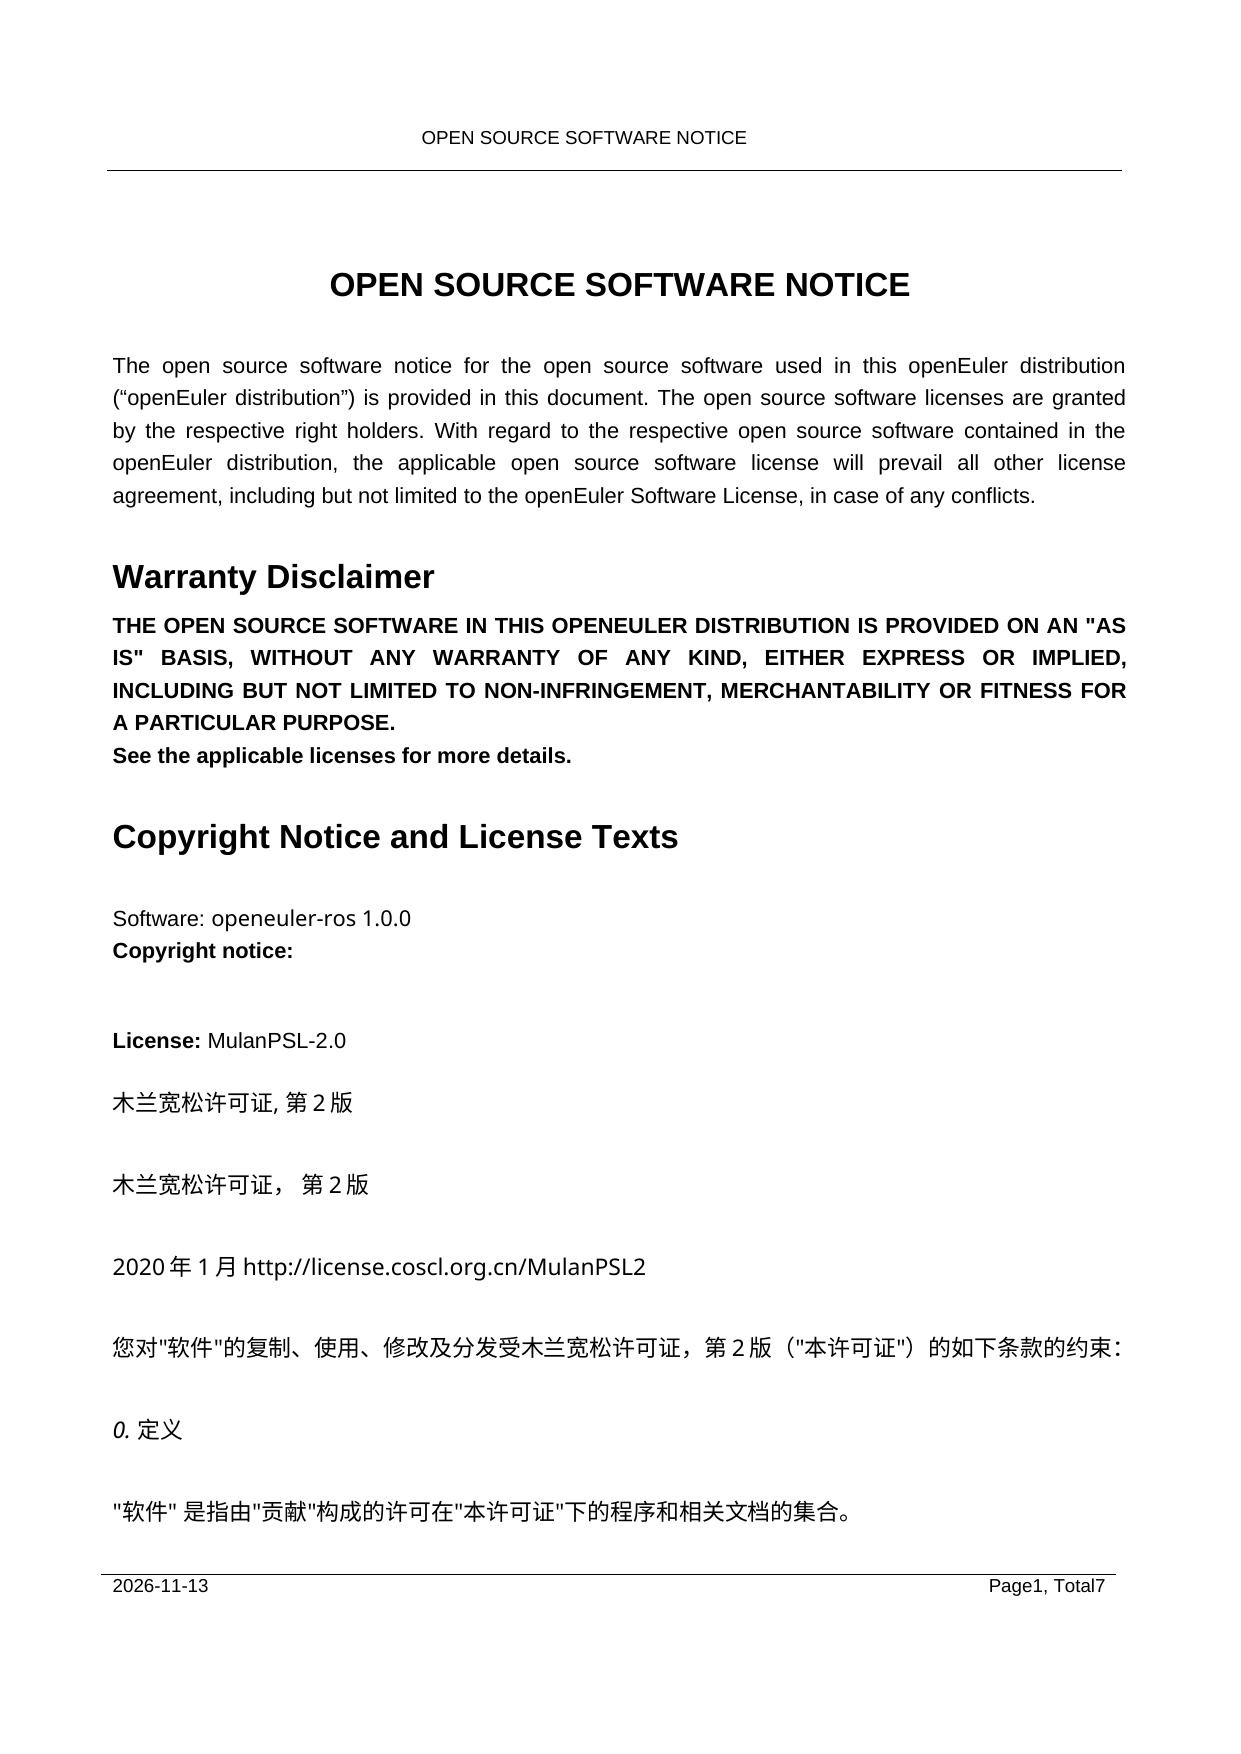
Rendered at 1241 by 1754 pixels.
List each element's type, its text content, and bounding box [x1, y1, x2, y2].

text The open source software notice for the open source software used in this openEuler distribution (“openEuler distribution”) is provided in this document. The open source software licenses are granted by the respective right holders. With regard to the respective open source software contained in the openEuler distribution, the applicable open source software license will prevail all other license agreement, including but not limited to the openEuler Software License, in case of any conflicts. [112, 349, 1128, 511]
text 0. 定义 [112, 1396, 1128, 1461]
text THE OPEN SOURCE SOFTWARE IN THIS OPENEULER DISTRIBUTION IS PROVIDED ON AN "AS IS" BASIS, WITHOUT ANY WARRANTY OF ANY KIND, EITHER EXPRESS OR IMPLIED, INCLUDING BUT NOT LIMITED TO NON-INFRINGEMENT, MERCHANTABILITY OR FITNESS FOR A PARTICULAR PURPOSE. See the applicable licenses for more details. [112, 609, 1128, 771]
text Warranty Disclaimer [112, 544, 1128, 609]
text 2020年1月 http://license.coscl.org.cn/MulanPSL2 [112, 1233, 1128, 1298]
text Software: openeuler-ros 1.0.0 [112, 901, 1128, 934]
text Copyright notice: [112, 934, 1128, 966]
text 木兰宽松许可证， 第2版 [112, 1151, 1128, 1216]
text 您对"软件"的复制、使用、修改及分发受木兰宽松许可证，第2版（"本许可证"）的如下条款的约束： [112, 1314, 1128, 1379]
text OPEN SOURCE SOFTWARE NOTICE [112, 251, 1128, 316]
text License: MulanPSL-2.0 [112, 1024, 1128, 1057]
text "软件" 是指由"贡献"构成的许可在"本许可证"下的程序和相关文档的集合。 [112, 1478, 1128, 1543]
text 木兰宽松许可证, 第2版 [112, 1069, 1128, 1134]
text Copyright Notice and License Texts [112, 804, 1128, 869]
